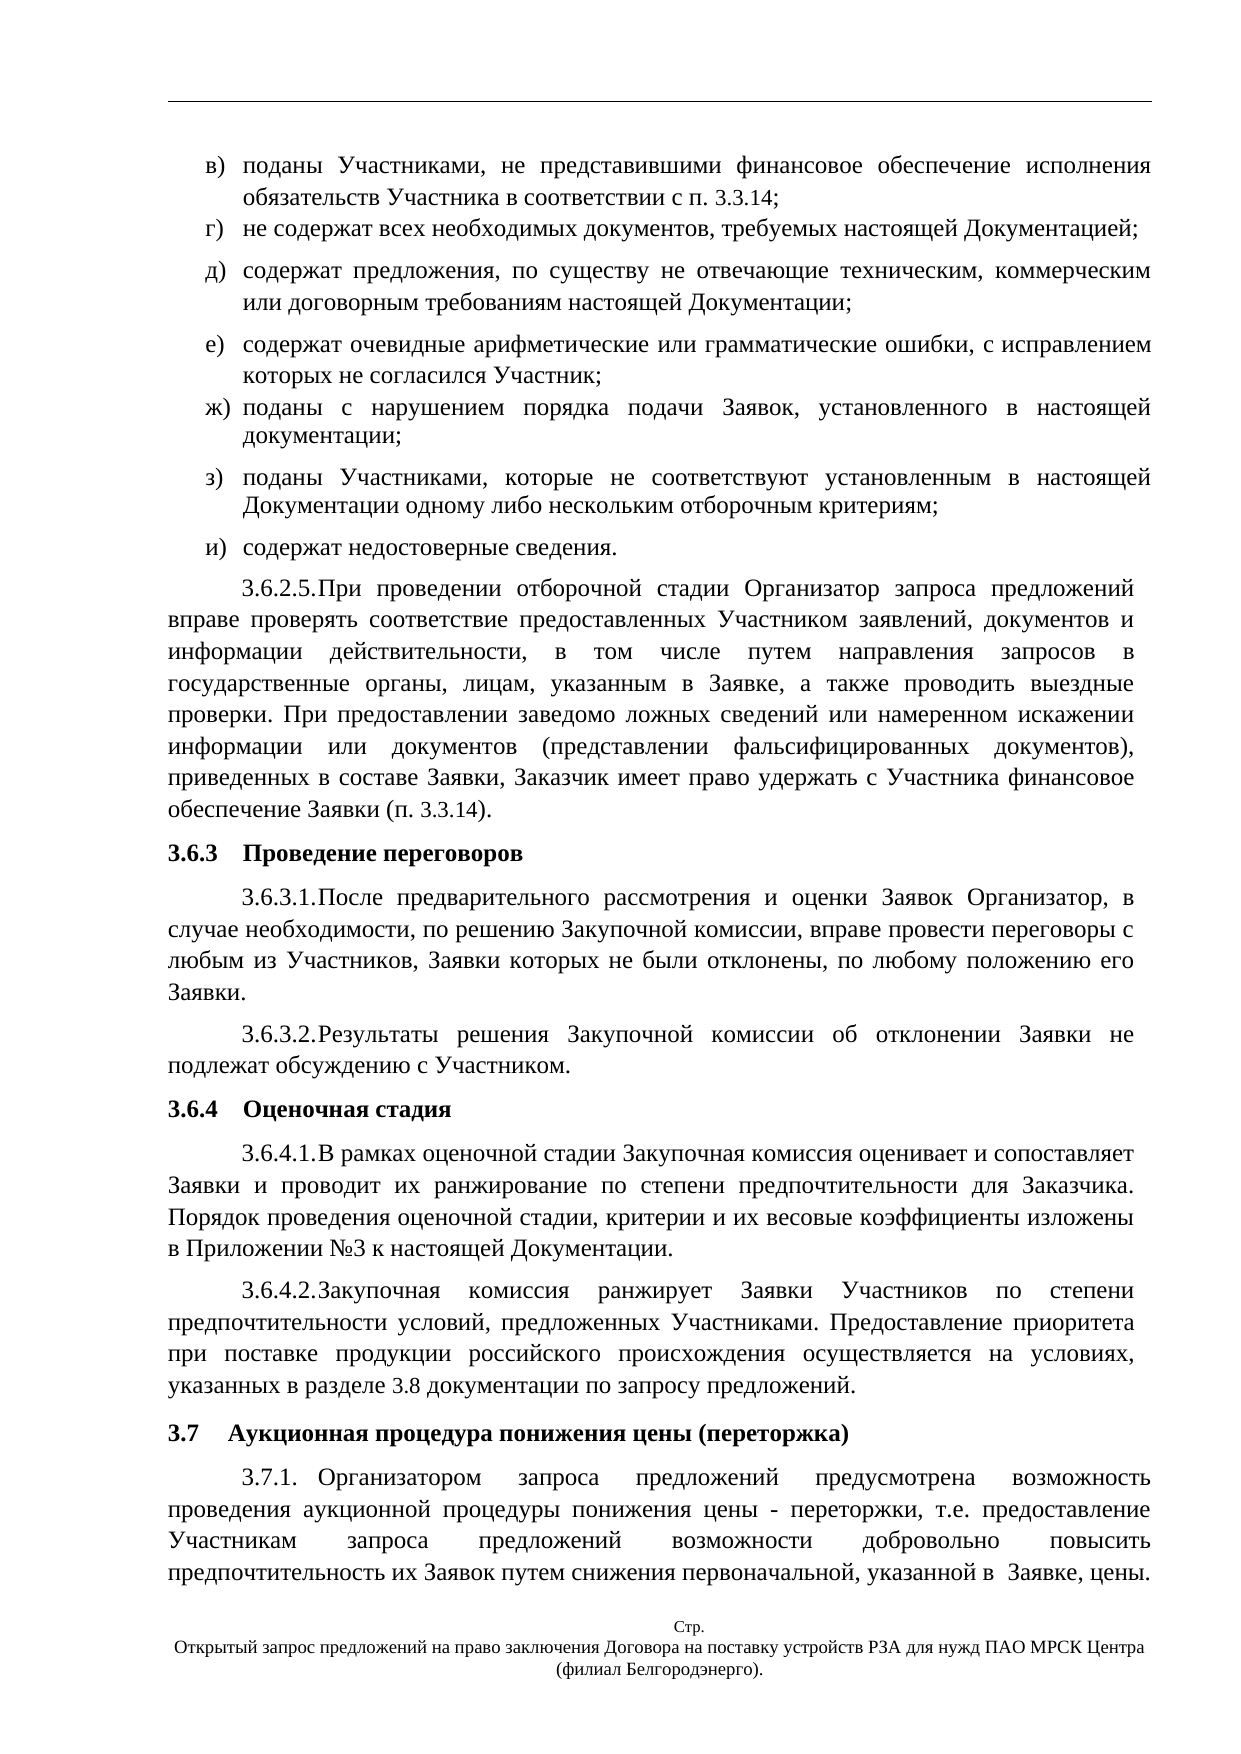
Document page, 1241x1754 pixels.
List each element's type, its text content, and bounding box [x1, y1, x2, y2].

list содержат недостоверные сведения. [205, 532, 1152, 561]
list поданы с нарушением порядка подачи Заявок, установленного в настоящей документации; [205, 392, 1152, 449]
list В рамках оценочной стадии Закупочная комиссия оценивает и сопоставляет Заявки и проводит их ранжирование по степени предпочтительности для Заказчика. Порядок проведения оценочной стадии, критерии и их весовые коэффициенты изложены в Приложении №3 к настоящей Документации. [168, 1138, 1135, 1262]
list содержат очевидные арифметические или грамматические ошибки, с исправлением которых не согласился Участник; [205, 329, 1152, 389]
list Закупочная комиссия ранжирует Заявки Участников по степени предпочтительности условий, предложенных Участниками. Предоставление приоритета при поставке продукции российского происхождения осуществляется на условиях, указанных в разделе 3.8 документации по запросу предложений. [168, 1275, 1135, 1398]
list поданы Участниками, которые не соответствуют установленным в настоящей Документации одному либо нескольким отборочным критериям; [205, 462, 1152, 519]
subtitle Оценочная стадия [168, 1094, 1152, 1123]
list После предварительного рассмотрения и оценки Заявок Организатор, в случае необходимости, по решению Закупочной комиссии, вправе провести переговоры с любым из Участников, Заявки которых не были отклонены, по любому положению его Заявки. [168, 882, 1135, 1006]
subtitle Проведение переговоров [168, 838, 1152, 867]
list При проведении отборочной стадии Организатор запроса предложений вправе проверять соответствие предоставленных Участником заявлений, документов и информации действительности, в том числе путем направления запросов в государственные органы, лицам, указанным в Заявке, а также проводить выездные проверки. При предоставлении заведомо ложных сведений или намеренном искажении информации или документов (представлении фальсифицированных документов), приведенных в составе Заявки, Заказчик имеет право удержать с Участника финансовое обеспечение Заявки (п. 3.3.14). [168, 573, 1135, 823]
list Организатором запроса предложений предусмотрена возможность проведения аукционной процедуры понижения цены - переторжки, т.е. предоставление Участникам запроса предложений возможности добровольно повысить предпочтительность их Заявок путем снижения первоначальной, указанной в Заявке, цены. [168, 1462, 1152, 1586]
list Результаты решения Закупочной комиссии об отклонении Заявки не подлежат обсуждению с Участником. [168, 1019, 1135, 1079]
list поданы Участниками, не представившими финансовое обеспечение исполнения обязательств Участника в соответствии с п. 3.3.14; [205, 150, 1152, 210]
list содержат предложения, по существу не отвечающие техническим, коммерческим или договорным требованиям настоящей Документации; [205, 255, 1152, 315]
subtitle Аукционная процедура понижения цены (переторжка) [168, 1418, 1152, 1447]
list не содержат всех необходимых документов, требуемых настоящей Документацией; [205, 213, 1152, 242]
